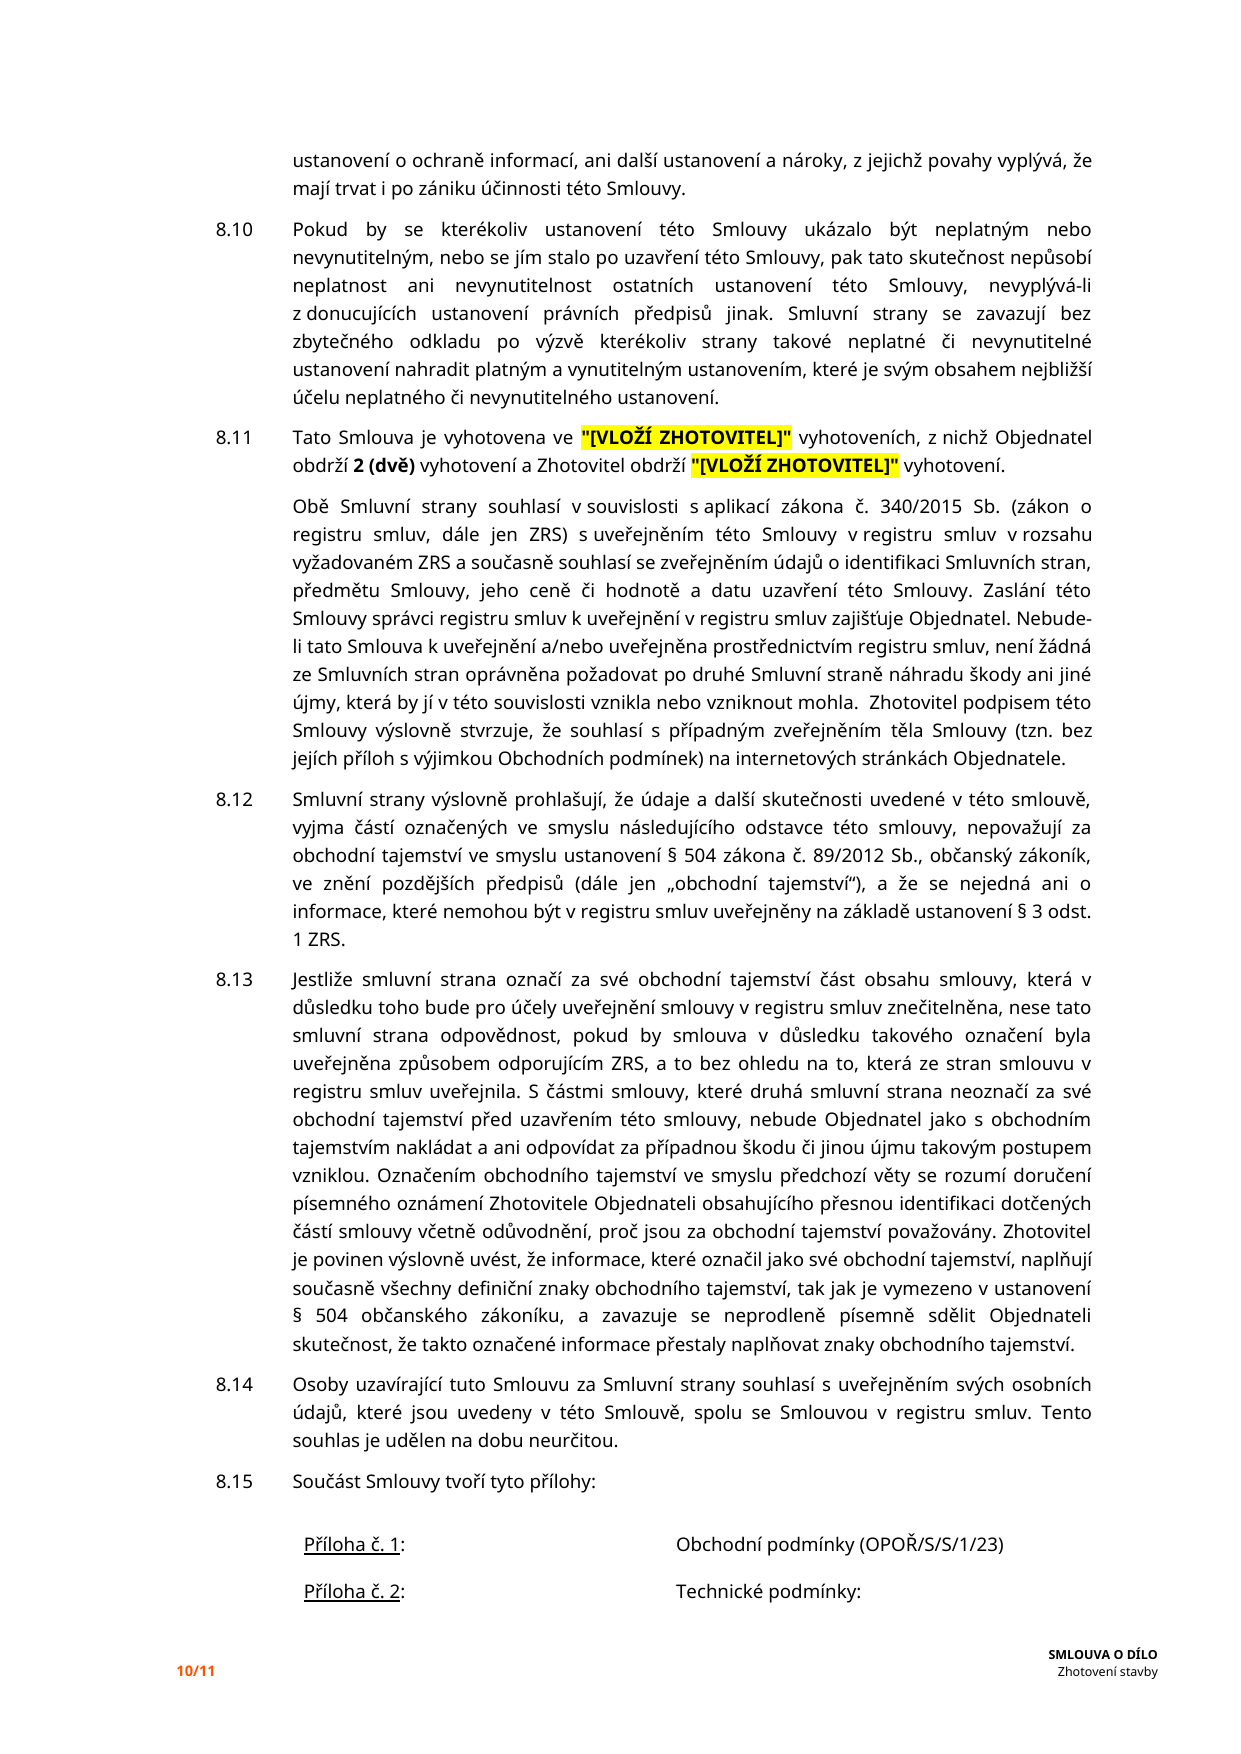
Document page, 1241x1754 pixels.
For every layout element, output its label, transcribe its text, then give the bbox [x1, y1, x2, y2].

table_header Obchodní podmínky (OPOŘ/S/S/1/23) [588, 1531, 1093, 1578]
text Pokud by se kterékoliv ustanovení této Smlouvy ukázalo být neplatným nebo nevynutitelným, nebo se jím stalo po uzavření této Smlouvy, pak tato skutečnost nepůsobí neplatnost ani nevynutitelnost ostatních ustanovení této Smlouvy, nevyplývá-li z donucujících ustanovení právních předpisů jinak. Smluvní strany se zavazují bez zbytečného odkladu po výzvě kterékoliv strany takové neplatné či nevynutitelné ustanovení nahradit platným a vynutitelným ustanovením, které je svým obsahem nejbližší účelu neplatného či nevynutitelného ustanovení. [216, 216, 1093, 410]
table_cell Příloha č. 2: [216, 1579, 588, 1604]
text Smluvní strany výslovně prohlašují, že údaje a další skutečnosti uvedené v této smlouvě, vyjma částí označených ve smyslu následujícího odstavce této smlouvy, nepovažují za obchodní tajemství ve smyslu ustanovení § 504 zákona č. 89/2012 Sb., občanský zákoník, ve znění pozdějších předpisů (dále jen „obchodní tajemství“), a že se nejedná ani o informace, které nemohou být v registru smluv uveřejněny na základě ustanovení § 3 odst. 1 ZRS. [216, 786, 1093, 952]
text Tato Smlouva je vyhotovena ve "[VLOŽÍ ZHOTOVITEL]" vyhotoveních, z nichž Objednatel obdrží 2 (dvě) vyhotovení a Zhotovitel obdrží "[VLOŽÍ ZHOTOVITEL]" vyhotovení. [216, 425, 1093, 478]
table_header Příloha č. 1: [216, 1531, 588, 1578]
list Obě Smluvní strany souhlasí v souvislosti s aplikací zákona č. 340/2015 Sb. (zákon o registru smluv, dále jen ZRS) s uveřejněním této Smlouvy v registru smluv v rozsahu vyžadovaném ZRS a současně souhlasí se zveřejněním údajů o identifikaci Smluvních stran, předmětu Smlouvy, jeho ceně či hodnotě a datu uzavření této Smlouvy. Zaslání této Smlouvy správci registru smluv k uveřejnění v registru smluv zajišťuje Objednatel. Nebude-li tato Smlouva k uveřejnění a/nebo uveřejněna prostřednictvím registru smluv, není žádná ze Smluvních stran oprávněna požadovat po druhé Smluvní straně náhradu škody ani jiné újmy, která by jí v této souvislosti vznikla nebo vzniknout mohla. Zhotovitel podpisem této Smlouvy výslovně stvrzuje, že souhlasí s případným zveřejněním těla Smlouvy (tzn. bez jejích příloh s výjimkou Obchodních podmínek) na internetových stránkách Objednatele. [292, 493, 1093, 771]
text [216, 147, 1093, 201]
list Jestliže smluvní strana označí za své obchodní tajemství část obsahu smlouvy, která v důsledku toho bude pro účely uveřejnění smlouvy v registru smluv znečitelněna, nese tato smluvní strana odpovědnost, pokud by smlouva v důsledku takového označení byla uveřejněna způsobem odporujícím ZRS, a to bez ohledu na to, která ze stran smlouvu v registru smluv uveřejnila. S částmi smlouvy, které druhá smluvní strana neoznačí za své obchodní tajemství před uzavřením této smlouvy, nebude Objednatel jako s obchodním tajemstvím nakládat a ani odpovídat za případnou škodu či jinou újmu takovým postupem vzniklou. Označením obchodního tajemství ve smyslu předchozí věty se rozumí doručení písemného oznámení Zhotovitele Objednateli obsahujícího přesnou identifikaci dotčených částí smlouvy včetně odůvodnění, proč jsou za obchodní tajemství považovány. Zhotovitel je povinen výslovně uvést, že informace, které označil jako své obchodní tajemství, naplňují současně všechny definiční znaky obchodního tajemství, tak jak je vymezeno v ustanovení § 504 občanského zákoníku, a zavazuje se neprodleně písemně sdělit Objednateli skutečnost, že takto označené informace přestaly naplňovat znaky obchodního tajemství. [216, 967, 1093, 1356]
text Osoby uzavírající tuto Smlouvu za Smluvní strany souhlasí s uveřejněním svých osobních údajů, které jsou uvedeny v této Smlouvě, spolu se Smlouvou v registru smluv. Tento souhlas je udělen na dobu neurčitou. [216, 1371, 1093, 1453]
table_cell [588, 1579, 1093, 1604]
text Součást Smlouvy tvoří tyto přílohy: [216, 1468, 1093, 1493]
